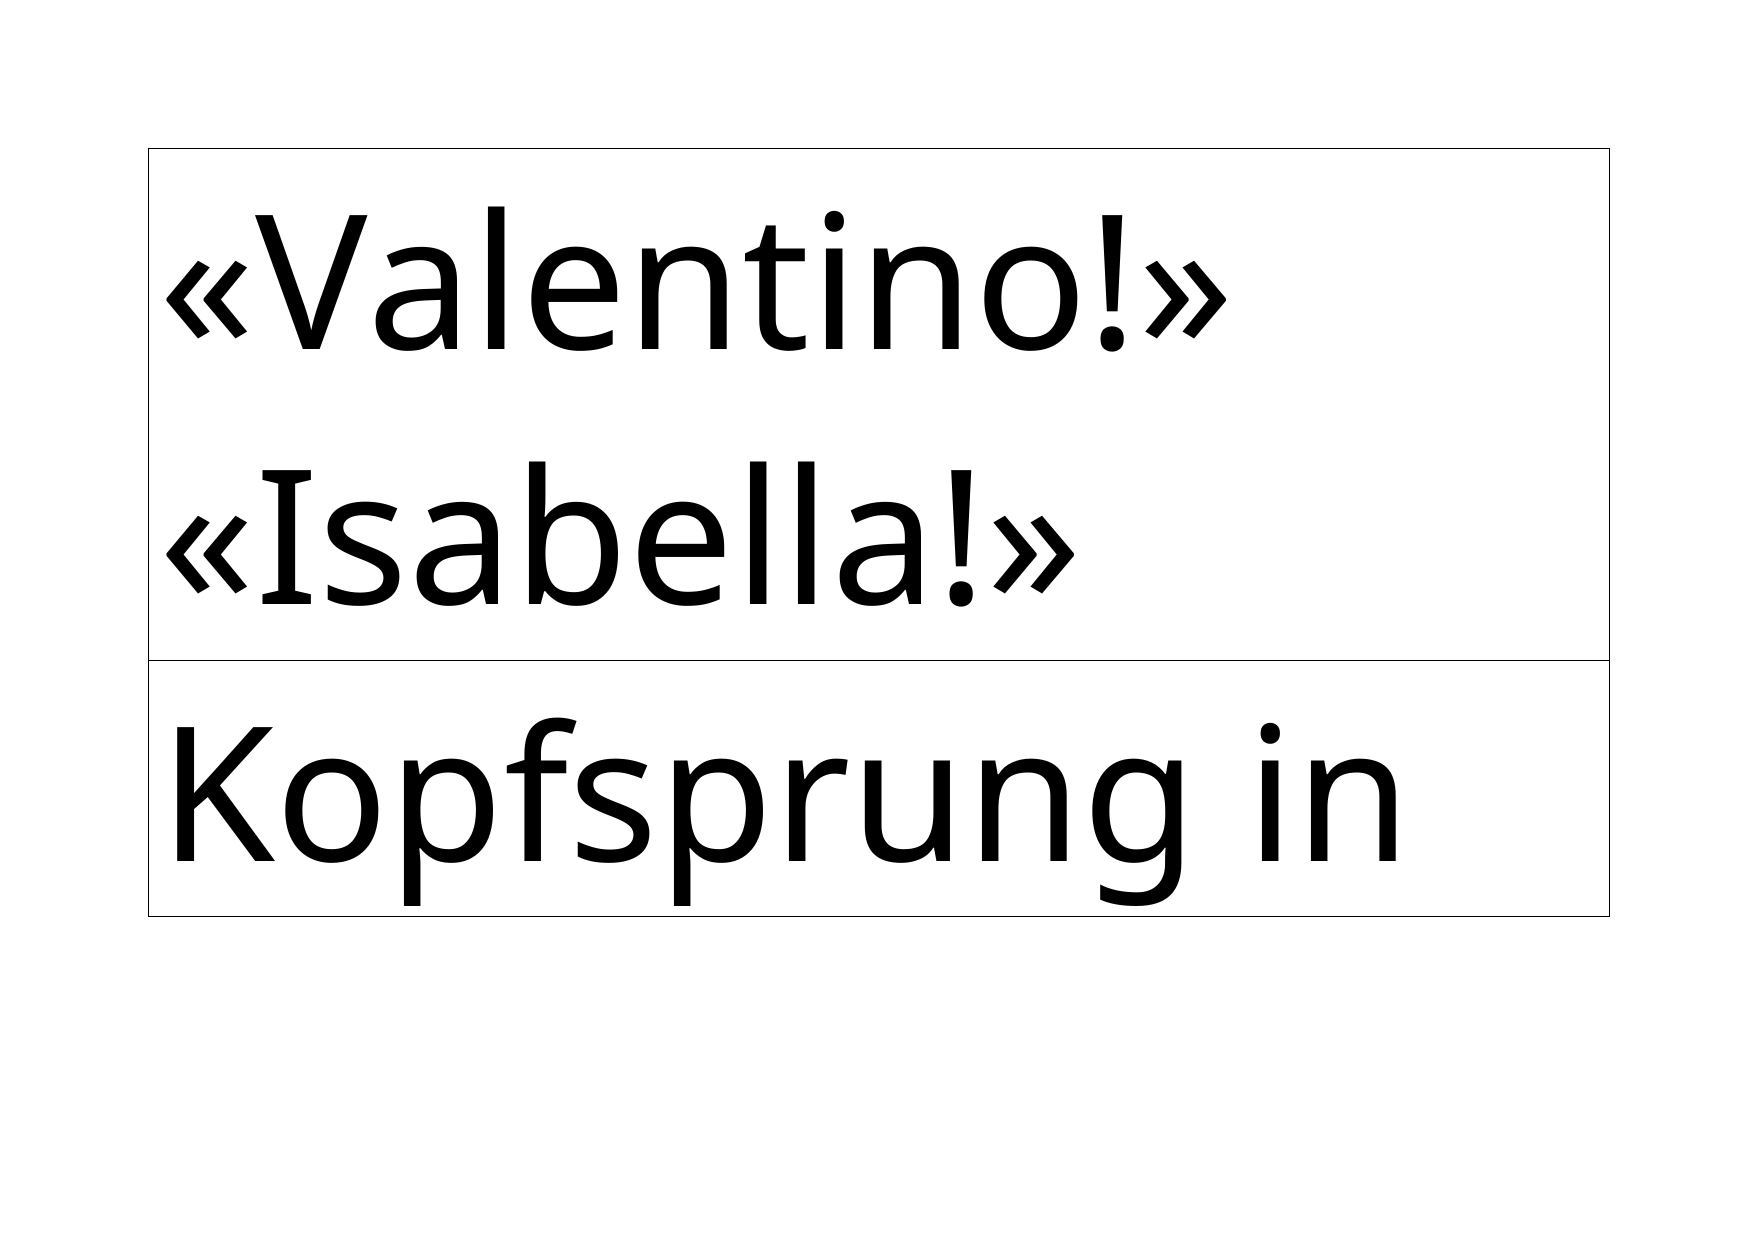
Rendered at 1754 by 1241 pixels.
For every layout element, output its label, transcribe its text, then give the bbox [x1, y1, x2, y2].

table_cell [149, 661, 1609, 916]
table_cell «Valentino!» «Isabella!» [149, 149, 1609, 659]
